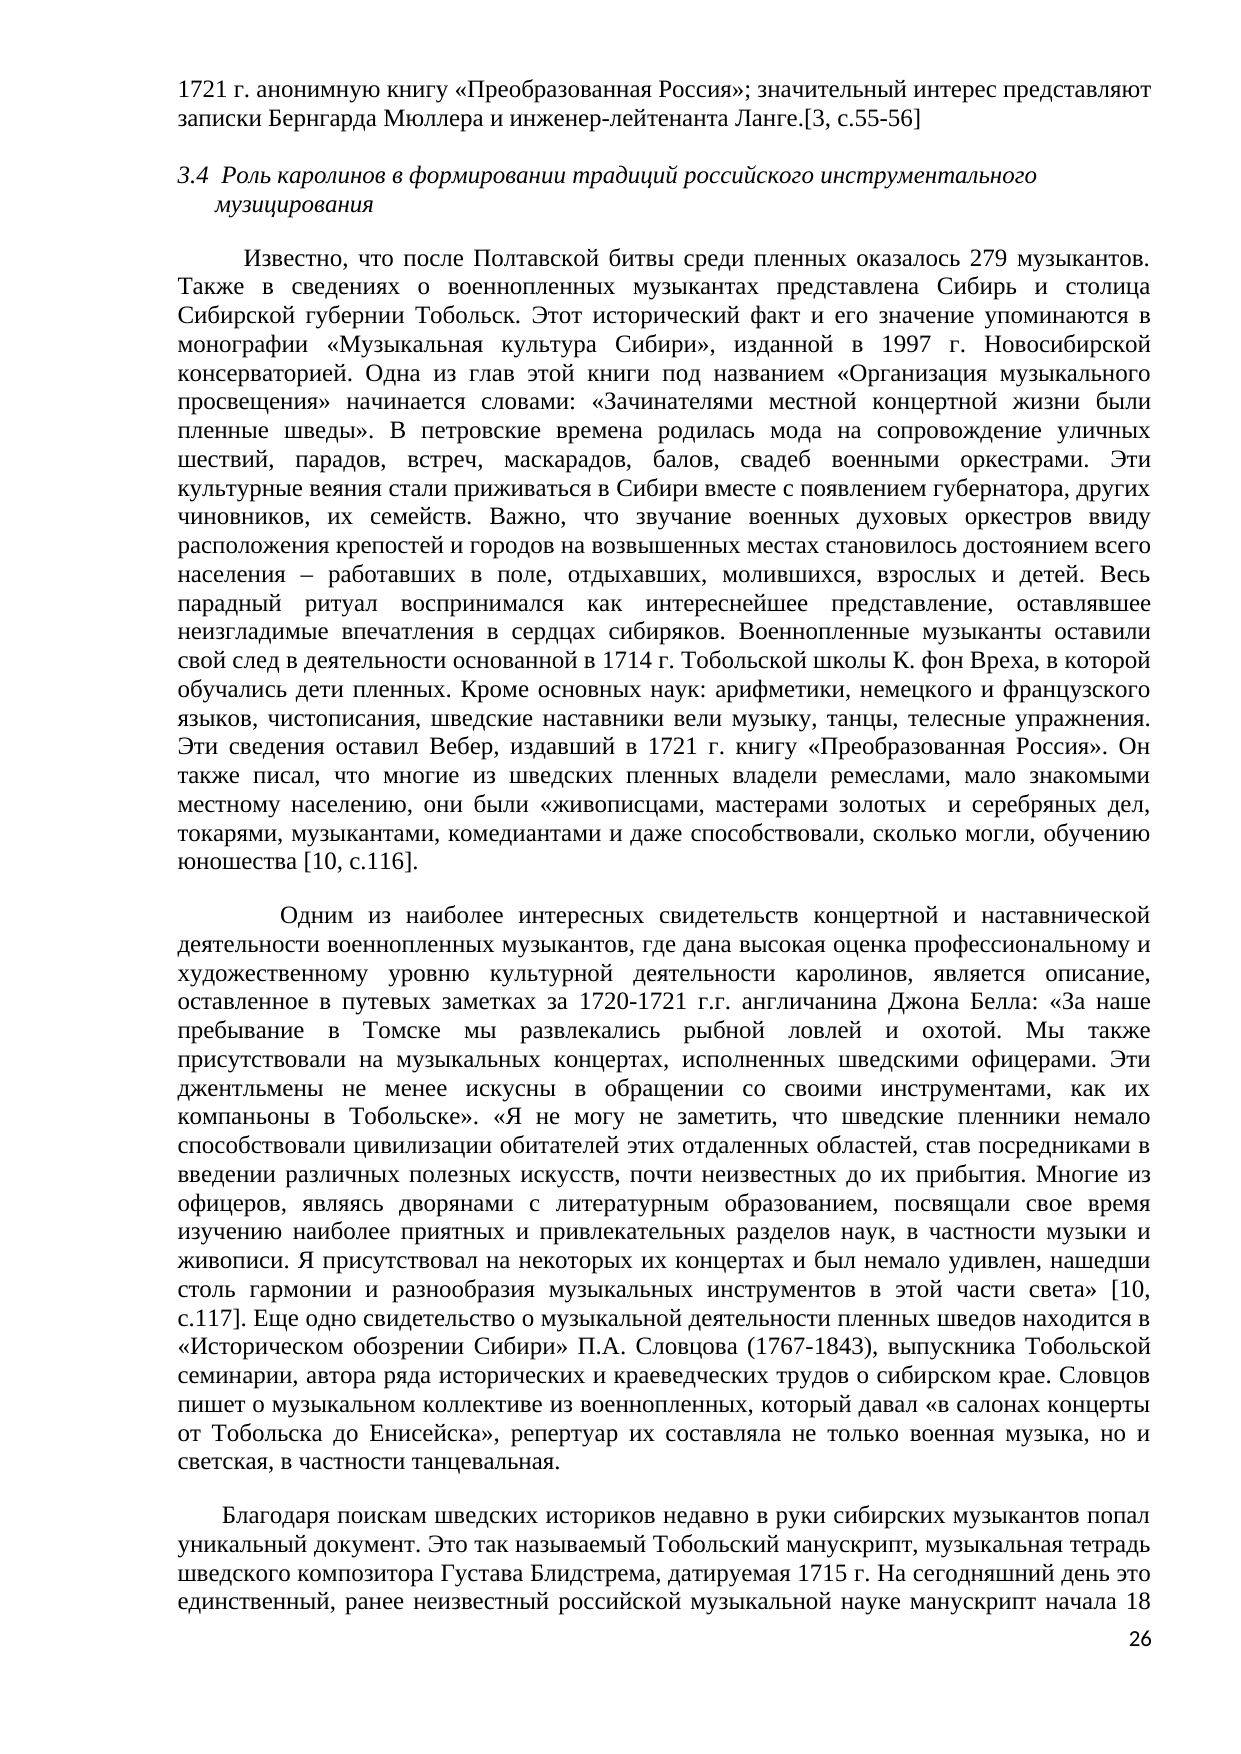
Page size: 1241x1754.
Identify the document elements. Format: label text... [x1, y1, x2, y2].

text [177, 1500, 1152, 1615]
text Одним из наиболее интересных свидетельств концертной и наставнической деятельности военнопленных музыкантов, где дана высокая оценка профессиональному и художественному уровню культурной деятельности каролинов, является описание, оставленное в путевых заметках за 1720-1721 г.г. англичанина Джона Белла: «За наше пребывание в Томске мы развлекались рыбной ловлей и охотой. Мы также присутствовали на музыкальных концертах, исполненных шведскими офицерами. Эти джентльмены не менее искусны в обращении со своими инструментами, как их компаньоны в Тобольске». «Я не могу не заметить, что шведские пленники немало способствовали цивилизации обитателей этих отдаленных областей, став посредниками в введении различных полезных искусств, почти неизвестных до их прибытия. Многие из офицеров, являясь дворянами с литературным образованием, посвящали свое время изучению наиболее приятных и привлекательных разделов наук, в частности музыки и живописи. Я присутствовал на некоторых их концертах и был немало удивлен, нашедши столь гармонии и разнообразия музыкальных инструментов в этой части света» [10, с.117]. Еще одно свидетельство о музыкальной деятельности пленных шведов находится в «Историческом обозрении Сибири» П.А. Словцова (1767-1843), выпускника Тобольской семинарии, автора ряда исторических и краеведческих трудов о сибирском крае. Словцов пишет о музыкальном коллективе из военнопленных, который давал «в салонах концерты от Тобольска до Енисейска», репертуар их составляла не только военная музыка, но и светская, в частности танцевальная. [177, 900, 1152, 1475]
list Роль каролинов в формировании традиций российского инструментального музицирования [177, 160, 1152, 218]
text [177, 74, 1152, 131]
text Известно, что после Полтавской битвы среди пленных оказалось 279 музыкантов. Также в сведениях о военнопленных музыкантах представлена Сибирь и столица Сибирской губернии Тобольск. Этот исторический факт и его значение упоминаются в монографии «Музыкальная культура Сибири», изданной в 1997 г. Новосибирской консерваторией. Одна из глав этой книги под названием «Организация музыкального просвещения» начинается словами: «Зачинателями местной концертной жизни были пленные шведы». В петровские времена родилась мода на сопровождение уличных шествий, парадов, встреч, маскарадов, балов, свадеб военными оркестрами. Эти культурные веяния стали приживаться в Сибири вместе с появлением губернатора, других чиновников, их семейств. Важно, что звучание военных духовых оркестров ввиду расположения крепостей и городов на возвышенных местах становилось достоянием всего населения – работавших в поле, отдыхавших, молившихся, взрослых и детей. Весь парадный ритуал воспринимался как интереснейшее представление, оставлявшее неизгладимые впечатления в сердцах сибиряков. Военнопленные музыканты оставили свой след в деятельности основанной в 1714 г. Тобольской школы К. фон Вреха, в которой обучались дети пленных. Кроме основных наук: арифметики, немецкого и французского языков, чистописания, шведские наставники вели музыку, танцы, телесные упражнения. Эти сведения оставил Вебер, издавший в 1721 г. книгу «Преобразованная Россия». Он также писал, что многие из шведских пленных владели ремеслами, мало знакомыми местному населению, они были «живописцами, мастерами золотых и серебряных дел, токарями, музыкантами, комедиантами и даже способствовали, сколько могли, обучению юношества [10, с.116]. [177, 243, 1152, 875]
